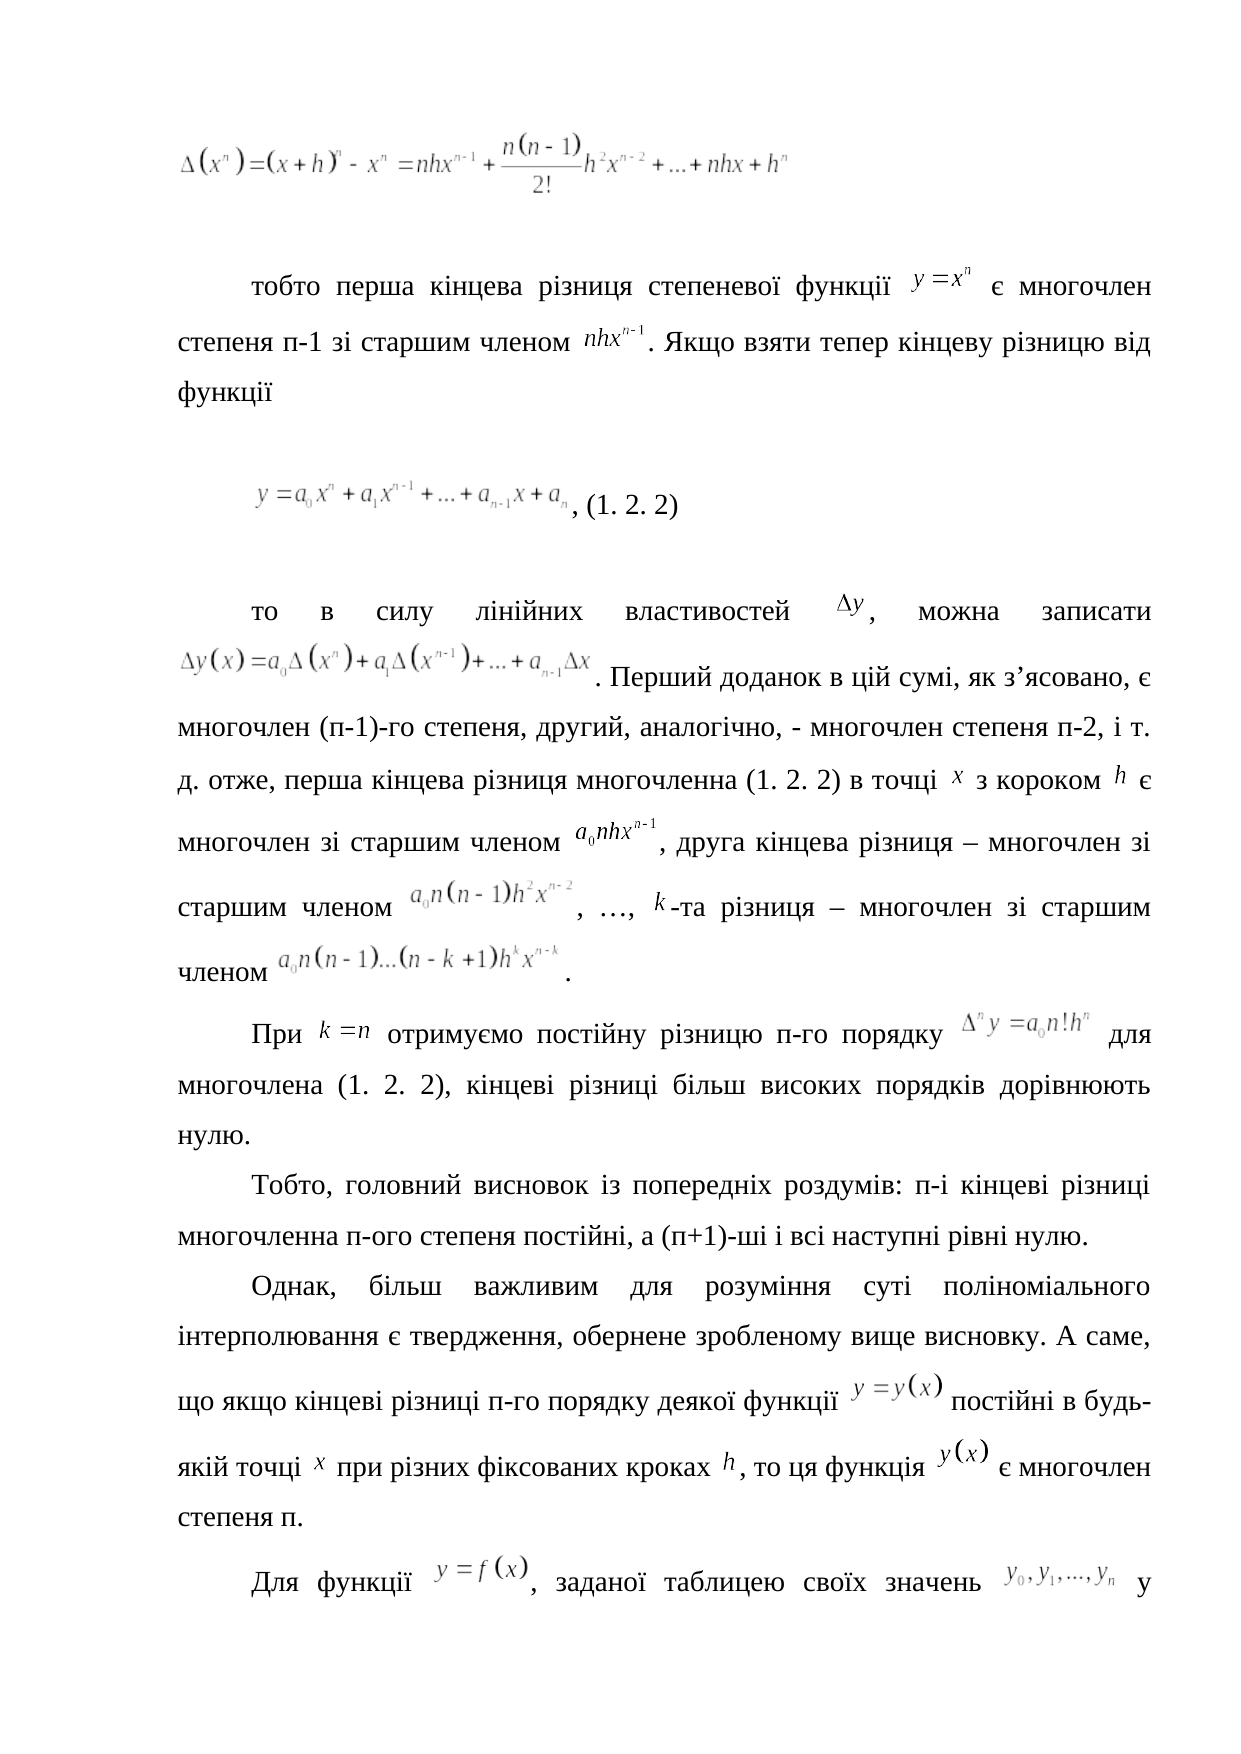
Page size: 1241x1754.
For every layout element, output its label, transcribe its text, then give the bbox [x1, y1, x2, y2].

text При отримуємо постійну різницю п-го порядку для многочлена (1. 2. 2), кінцеві різниці більш високих порядків дорівнюють нулю. [177, 1005, 1152, 1151]
text то в силу лінійних властивостей , можна записати . Перший доданок в цій сумі, як з’ясовано, є многочлен (п-1)-го степеня, другий, аналогічно, - многочлен степеня п-2, і т. д. отже, перша кінцева різниця многочленна (1. 2. 2) в точці з короком є многочлен зі старшим членом , друга кінцева різниця – многочлен зі старшим членом , …, -та різниця – многочлен зі старшим членом . [177, 587, 1152, 988]
text , (1. 2. 2) [177, 475, 1152, 520]
text Однак, більш важливим для розуміння суті поліноміального інтерполювання є твердження, обернене зробленому вище висновку. А саме, що якщо кінцеві різниці п-го порядку деякої функції постійні в будь-якій точці при різних фіксованих кроках , то ця функція є многочлен степеня п. [177, 1268, 1152, 1533]
text тобто перша кінцева різниця степеневої функції є многочлен степеня п-1 зі старшим членом . Якщо взяти тепер кінцеву різницю від функції [177, 258, 1152, 408]
text Тобто, головний висновок із попередніх роздумів: п-і кінцеві різниці многочленна п-ого степеня постійні, а (п+1)-ші і всі наступні рівні нулю. [177, 1167, 1152, 1251]
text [177, 1549, 1152, 1598]
